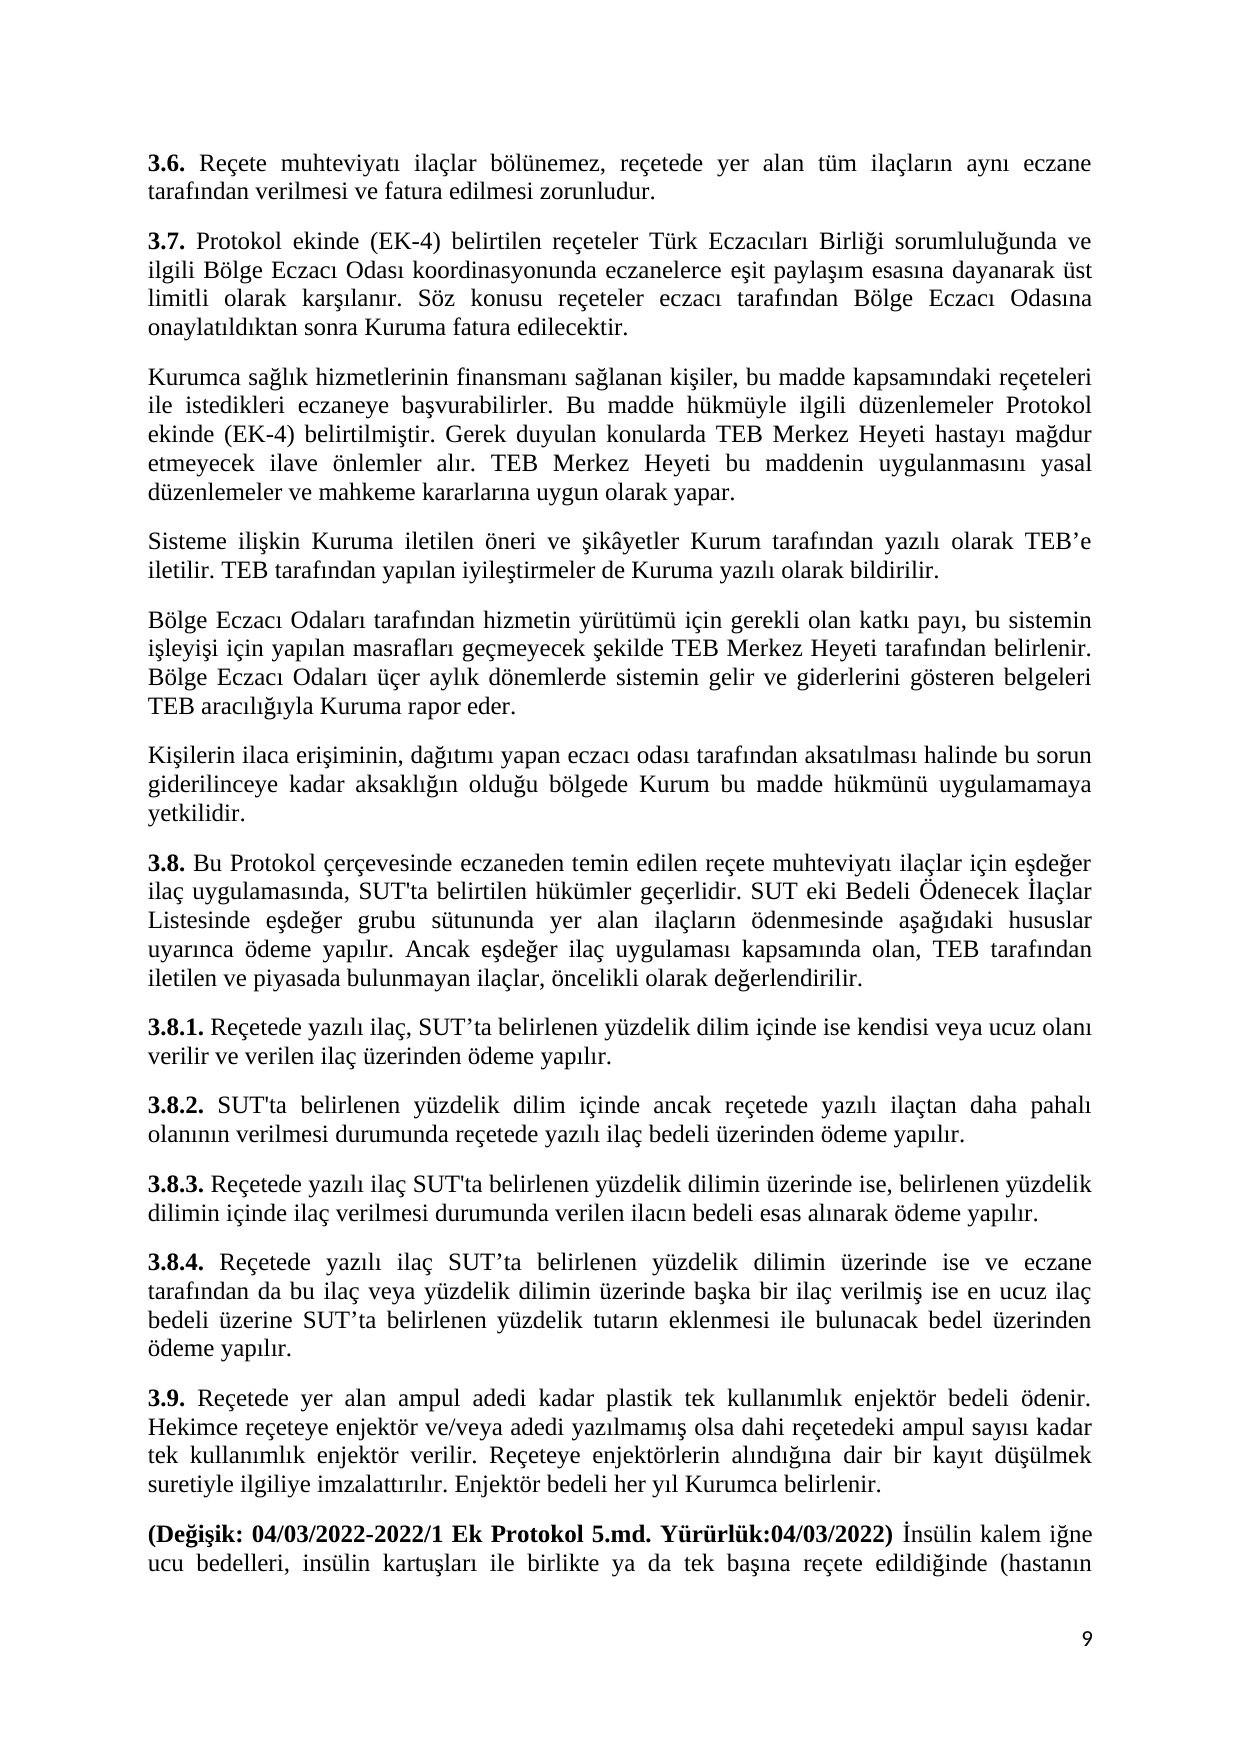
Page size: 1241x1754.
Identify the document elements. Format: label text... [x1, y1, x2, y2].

text 3.8.3. Reçetede yazılı ilaç SUT'ta belirlenen yüzdelik dilimin üzerinde ise, belirlenen yüzdelik dilimin içinde ilaç verilmesi durumunda verilen ilacın bedeli esas alınarak ödeme yapılır. [148, 1169, 1093, 1226]
text 3.7. Protokol ekinde (EK-4) belirtilen reçeteler Türk Eczacıları Birliği sorumluluğunda ve ilgili Bölge Eczacı Odası koordinasyonunda eczanelerce eşit paylaşım esasına dayanarak üst limitli olarak karşılanır. Söz konusu reçeteler eczacı tarafından Bölge Eczacı Odasına onaylatıldıktan sonra Kuruma fatura edilecektir. [148, 226, 1093, 341]
text 3.8.2. SUT'ta belirlenen yüzdelik dilim içinde ancak reçetede yazılı ilaçtan daha pahalı olanının verilmesi durumunda reçetede yazılı ilaç bedeli üzerinden ödeme yapılır. [148, 1091, 1093, 1148]
text 3.9. Reçetede yer alan ampul adedi kadar plastik tek kullanımlık enjektör bedeli ödenir. Hekimce reçeteye enjektör ve/veya adedi yazılmamış olsa dahi reçetedeki ampul sayısı kadar tek kullanımlık enjektör verilir. Reçeteye enjektörlerin alındığına dair bir kayıt düşülmek suretiyle ilgiliye imzalattırılır. Enjektör bedeli her yıl Kurumca belirlenir. [148, 1383, 1093, 1498]
text 3.8. Bu Protokol çerçevesinde eczaneden temin edilen reçete muhteviyatı ilaçlar için eşdeğer ilaç uygulamasında, SUT'ta belirtilen hükümler geçerlidir. SUT eki Bedeli Ödenecek İlaçlar Listesinde eşdeğer grubu sütununda yer alan ilaçların ödenmesinde aşağıdaki hususlar uyarınca ödeme yapılır. Ancak eşdeğer ilaç uygulaması kapsamında olan, TEB tarafından iletilen ve piyasada bulunmayan ilaçlar, öncelikli olarak değerlendirilir. [148, 848, 1093, 991]
text Bölge Eczacı Odaları tarafından hizmetin yürütümü için gerekli olan katkı payı, bu sistemin işleyişi için yapılan masrafları geçmeyecek şekilde TEB Merkez Heyeti tarafından belirlenir. Bölge Eczacı Odaları üçer aylık dönemlerde sistemin gelir ve giderlerini gösteren belgeleri TEB aracılığıyla Kuruma rapor eder. [148, 605, 1093, 720]
text 3.8.4. Reçetede yazılı ilaç SUT’ta belirlenen yüzdelik dilimin üzerinde ise ve eczane tarafından da bu ilaç veya yüzdelik dilimin üzerinde başka bir ilaç verilmiş ise en ucuz ilaç bedeli üzerine SUT’ta belirlenen yüzdelik tutarın eklenmesi ile bulunacak bedel üzerinden ödeme yapılır. [148, 1247, 1093, 1362]
text 3.8.1. Reçetede yazılı ilaç, SUT’ta belirlenen yüzdelik dilim içinde ise kendisi veya ucuz olanı verilir ve verilen ilaç üzerinden ödeme yapılır. [148, 1012, 1093, 1070]
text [148, 1519, 1093, 1576]
text 3.6. Reçete muhteviyatı ilaçlar bölünemez, reçetede yer alan tüm ilaçların aynı eczane tarafından verilmesi ve fatura edilmesi zorunludur. [148, 148, 1093, 205]
text Sisteme ilişkin Kuruma iletilen öneri ve şikâyetler Kurum tarafından yazılı olarak TEB’e iletilir. TEB tarafından yapılan iyileştirmeler de Kuruma yazılı olarak bildirilir. [148, 526, 1093, 584]
text Kişilerin ilaca erişiminin, dağıtımı yapan eczacı odası tarafından aksatılması halinde bu sorun giderilinceye kadar aksaklığın olduğu bölgede Kurum bu madde hükmünü uygulamamaya yetkilidir. [148, 741, 1093, 827]
text Kurumca sağlık hizmetlerinin finansmanı sağlanan kişiler, bu madde kapsamındaki reçeteleri ile istedikleri eczaneye başvurabilirler. Bu madde hükmüyle ilgili düzenlemeler Protokol ekinde (EK-4) belirtilmiştir. Gerek duyulan konularda TEB Merkez Heyeti hastayı mağdur etmeyecek ilave önlemler alır. TEB Merkez Heyeti bu maddenin uygulanmasını yasal düzenlemeler ve mahkeme kararlarına uygun olarak yapar. [148, 362, 1093, 506]
